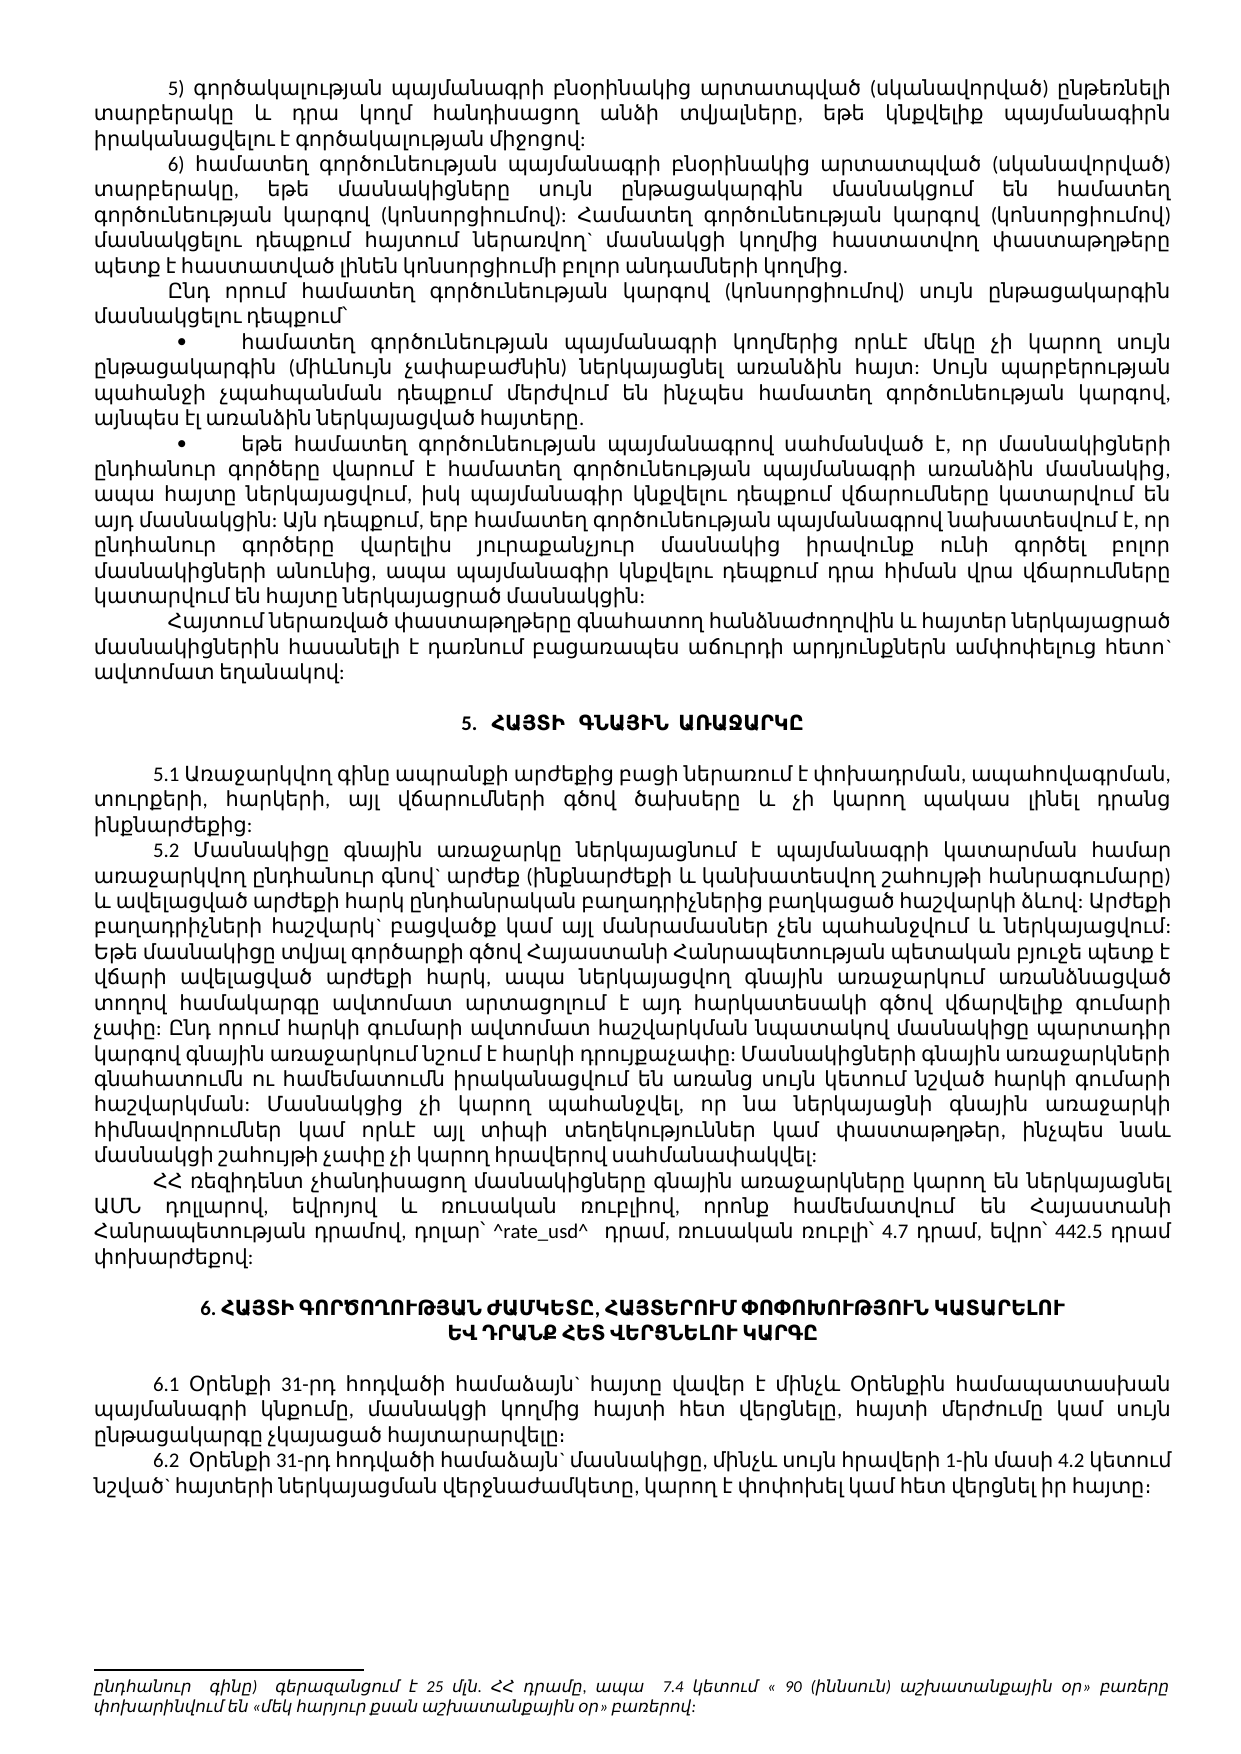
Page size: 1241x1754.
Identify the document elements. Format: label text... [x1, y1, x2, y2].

list համատեղ գործունեության պայմանագրի կողմերից որևէ մեկը չի կարող սույն ընթացակարգին (միևնույն չափաբաժնին) ներկայացնել առանձին հայտ: Սույն պարբերության պահանջի չպահպանման դեպքում մերժվում են ինչպես համատեղ գործունեության կարգով, այնպես էլ առանձին ներկայացված հայտերը. [94, 329, 1171, 431]
text 5.2 Մասնակիցը գնային առաջարկը ներկայացնում է պայմանագրի կատարման համար առաջարկվող ընդհանուր գնով` արժեք (ինքնարժեքի և կանխատեսվող շահույթի հանրագումարը) և ավելացված արժեքի հարկ ընդհանրական բաղադրիչներից բաղկացած հաշվարկի ձևով: Արժեքի բաղադրիչների հաշվարկ` բացվածք կամ այլ մանրամասներ չեն պահանջվում և ներկայացվում: Եթե մասնակիցը տվյալ գործարքի գծով Հայաստանի Հանրապետության պետական բյուջե պետք է վճարի ավելացված արժեքի հարկ, ապա ներկայացվող գնային առաջարկում առանձնացված տողով համակարգը ավտոմատ արտացոլում է այդ հարկատեսակի գծով վճարվելիք գումարի չափը: Ընդ որում հարկի գումարի ավտոմատ հաշվարկման նպատակով մասնակիցը պարտադիր կարգով գնային առաջարկում նշում է հարկի դրույքաչափը: Մասնակիցների գնային առաջարկների գնահատումն ու համեմատումն իրականացվում են առանց սույն կետում նշված հարկի գումարի հաշվարկման: Մասնակցից չի կարող պահանջվել, որ նա ներկայացնի գնային առաջարկի հիմնավորումներ կամ որևէ այլ տիպի տեղեկություններ կամ փաստաթղթեր, ինչպես նաև մասնակցի շահույթի չափը չի կարող հրավերով սահմանափակվել: [94, 837, 1171, 1168]
text 5. ՀԱՅՏԻ ԳՆԱՅԻՆ ԱՌԱՋԱՐԿԸ [94, 710, 1171, 736]
text Ընդ որում համատեղ գործունեության կարգով (կոնսորցիումով) սույն ընթացակարգին մասնակցելու դեպքում՝ [94, 278, 1171, 329]
text 6. ՀԱՅՏԻ ԳՈՐԾՈՂՈՒԹՅԱՆ ԺԱՄԿԵՏԸ, ՀԱՅՏԵՐՈՒՄ ՓՈՓՈԽՈՒԹՅՈՒՆ ԿԱՏԱՐԵԼՈՒ [94, 1295, 1171, 1320]
text 6.1 Օրենքի 31-րդ հոդվածի համաձայն` հայտը վավեր է մինչև Օրենքին համապատասխան պայմանագրի կնքումը, մասնակցի կողմից հայտի հետ վերցնելը, հայտի մերժումը կամ սույն ընթացակարգը չկայացած հայտարարվելը։ [94, 1371, 1171, 1447]
text 5.1 Առաջարկվող գինը ապրանքի արժեքից բացի ներառում է փոխադրման, ապահովագրման, տուրքերի, հարկերի, այլ վճարումների գծով ծախսերը և չի կարող պակաս լինել դրանց ինքնարժեքից: [94, 761, 1171, 837]
text 6) համատեղ գործունեության պայմանագրի բնօրինակից արտատպված (սկանավորված) տարբերակը, եթե մասնակիցները սույն ընթացակարգին մասնակցում են համատեղ գործունեության կարգով (կոնսորցիումով): Համատեղ գործունեության կարգով (կոնսորցիումով) մասնակցելու դեպքում հայտում ներառվող` մասնակցի կողմից հաստատվող փաստաթղթերը պետք է հաստատված լինեն կոնսորցիումի բոլոր անդամների կողմից. [94, 151, 1171, 278]
text 5) գործակալության պայմանագրի բնօրինակից արտատպված (սկանավորված) ընթեռնելի տարբերակը և դրա կողմ հանդիսացող անձի տվյալները, եթե կնքվելիք պայմանագիրն իրականացվելու է գործակալության միջոցով: [94, 75, 1171, 151]
list եթե համատեղ գործունեության պայմանագրով սահմանված է, որ մասնակիցների ընդհանուր գործերը վարում է համատեղ գործունեության պայմանագրի առանձին մասնակից, ապա հայտը ներկայացվում, իսկ պայմանագիր կնքվելու դեպքում վճարումները կատարվում են այդ մասնակցին: Այն դեպքում, երբ համատեղ գործունեության պայմանագրով նախատեսվում է, որ ընդհանուր գործերը վարելիս յուրաքանչյուր մասնակից իրավունք ունի գործել բոլոր մասնակիցների անունից, ապա պայմանագիր կնքվելու դեպքում դրա հիման վրա վճարումները կատարվում են հայտը ներկայացրած մասնակցին: [94, 431, 1171, 609]
text ՀՀ ռեզիդենտ չհանդիսացող մասնակիցները գնային առաջարկները կարող են ներկայացնել ԱՄՆ դոլլարով, եվրոյով և ռուսական ռուբլիով, որոնք համեմատվում են Հայաստանի Հանրապետության դրամով, դոլար՝ ^rate_usd^ դրամ, ռուսական ռուբլի՝ 4.7 դրամ, եվրո՝ 442.5 դրամ փոխարժեքով: [94, 1168, 1171, 1269]
text Հայտում ներառված փաստաթղթերը գնահատող հանձնաժողովին և հայտեր ներկայացրած մասնակիցներին հասանելի է դառնում բացառապես աճուրդի արդյունքներն ամփոփելուց հետո` ավտոմատ եղանակով: [94, 609, 1171, 685]
text ԵՎ ԴՐԱՆՔ ՀԵՏ ՎԵՐՑՆԵԼՈՒ ԿԱՐԳԸ [94, 1320, 1171, 1346]
text 6.2 Օրենքի 31-րդ հոդվածի համաձայն` մասնակիցը, մինչև սույն հրավերի 1-ին մասի 4.2 կետում նշված` հայտերի ներկայացման վերջնաժամկետը, կարող է փոփոխել կամ հետ վերցնել իր հայտը։ [94, 1447, 1171, 1498]
